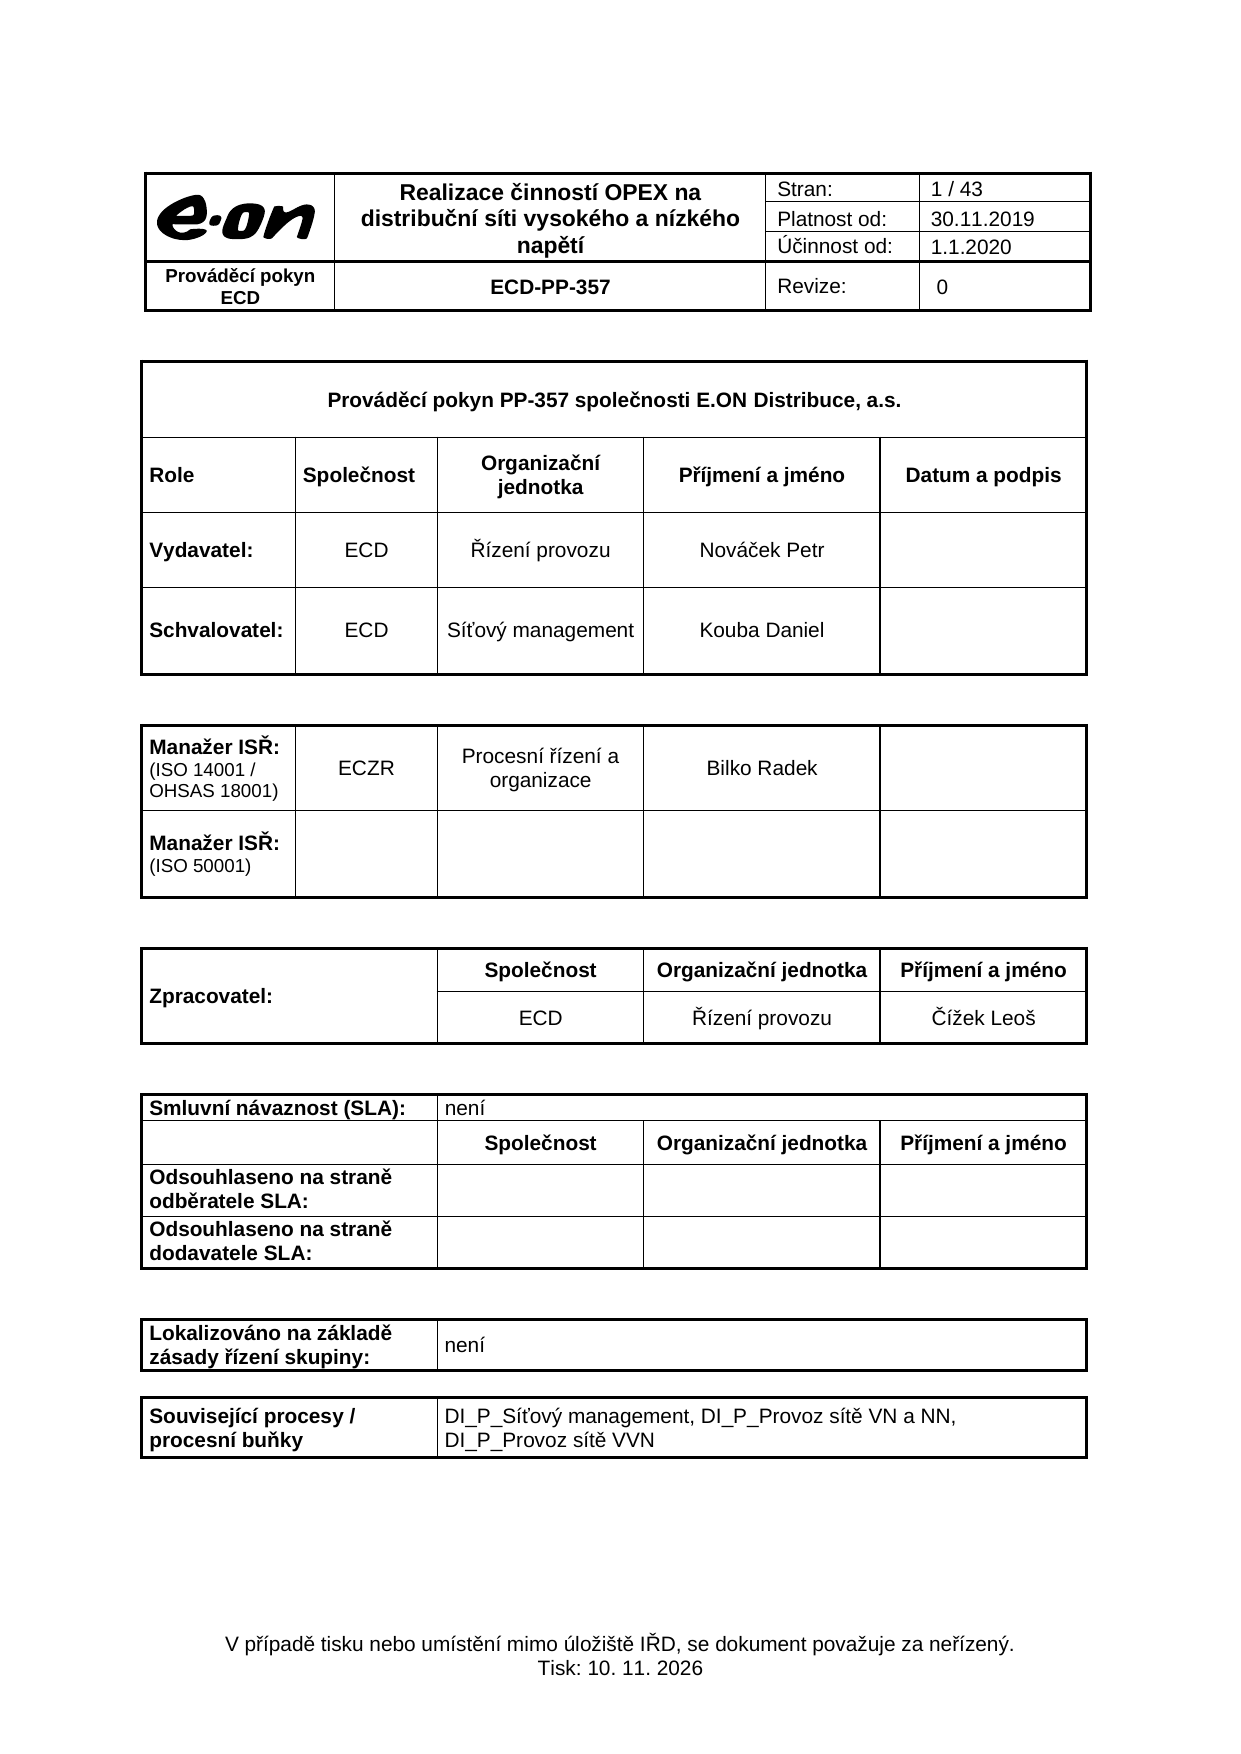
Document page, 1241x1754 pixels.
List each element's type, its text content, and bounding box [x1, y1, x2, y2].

table_cell [143, 1121, 437, 1164]
table_cell [881, 513, 1085, 587]
table_header Prováděcí pokyn PP-357 společnosti E.ON Distribuce, a.s. [143, 363, 1085, 437]
table_cell 0 [920, 263, 1089, 308]
table_header Organizační jednotka [644, 950, 879, 991]
table_cell [438, 1165, 643, 1216]
table_cell [881, 811, 1085, 896]
table_cell Účinnost od: [766, 232, 919, 260]
table_cell Manažer ISŘ: (ISO 50001) [143, 811, 295, 896]
table_header Zpracovatel: [143, 950, 437, 1042]
table_cell Nováček Petr [644, 513, 879, 587]
table_cell Síťový management [438, 588, 643, 673]
table_cell Role [143, 438, 295, 512]
table_header Manažer ISŘ: (ISO 14001 / OHSAS 18001) [143, 727, 295, 810]
table_cell Datum a podpis [881, 438, 1085, 512]
table_cell Řízení provozu [644, 992, 879, 1042]
table_header Související procesy / procesní buňky [143, 1399, 437, 1456]
table_cell [644, 811, 879, 896]
table_header Společnost [438, 950, 643, 991]
table_cell [881, 1217, 1085, 1267]
table_header ECZR [296, 727, 437, 810]
table_cell [881, 1165, 1085, 1216]
table_header Lokalizováno na základě zásady řízení skupiny: [143, 1321, 437, 1369]
table_header není [438, 1096, 1085, 1120]
table_cell [644, 1165, 879, 1216]
table_cell Organizační jednotka [644, 1121, 879, 1164]
table_header [147, 175, 334, 260]
table_header 1 / 33 [920, 175, 1089, 201]
table_header Stran: [766, 175, 919, 201]
table_cell Revize: [766, 263, 919, 308]
table_cell [881, 588, 1085, 673]
table_cell Společnost [296, 438, 437, 512]
table_cell Prováděcí pokyn ECD [147, 263, 334, 308]
table_cell Schvalovatel: [143, 588, 295, 673]
table_cell [438, 811, 643, 896]
table_header Realizace činností OPEX na distribuční síti vysokého a nízkého napětí [335, 175, 765, 260]
table_cell Příjmení a jméno [881, 1121, 1085, 1164]
table_cell [296, 811, 437, 896]
table_header Bilko Radek [644, 727, 879, 810]
table_cell [438, 1217, 643, 1267]
table_header Smluvní návaznost (SLA): [143, 1096, 437, 1120]
table_cell ECD-PP-357 [335, 263, 765, 308]
table_cell 30.11.2019 [920, 202, 1089, 231]
table_cell ECD [438, 992, 643, 1042]
table_cell [644, 1217, 879, 1267]
table_cell Společnost [438, 1121, 643, 1164]
table_cell Organizační jednotka [438, 438, 643, 512]
table_header není [438, 1321, 1085, 1369]
table_cell Čížek Leoš [881, 992, 1085, 1042]
table_cell Příjmení a jméno [644, 438, 879, 512]
table_cell ECD [296, 588, 437, 673]
table_header DI_P_Síťový management, DI_P_Provoz sítě VN a NN, DI_P_Provoz sítě VVN [438, 1399, 1085, 1456]
table_cell Odsouhlaseno na straně dodavatele SLA: [143, 1217, 437, 1267]
table_cell ECD [296, 513, 437, 587]
table_cell Řízení provozu [438, 513, 643, 587]
table_cell Platnost od: [766, 202, 919, 231]
table_header Příjmení a jméno [881, 950, 1085, 991]
table_cell 1.1.2020 [920, 232, 1089, 260]
table_cell Odsouhlaseno na straně odběratele SLA: [143, 1165, 437, 1216]
table_cell Kouba Daniel [644, 588, 879, 673]
table_cell Vydavatel: [143, 513, 295, 587]
table_header [881, 727, 1085, 810]
table_header Procesní řízení a organizace [438, 727, 643, 810]
